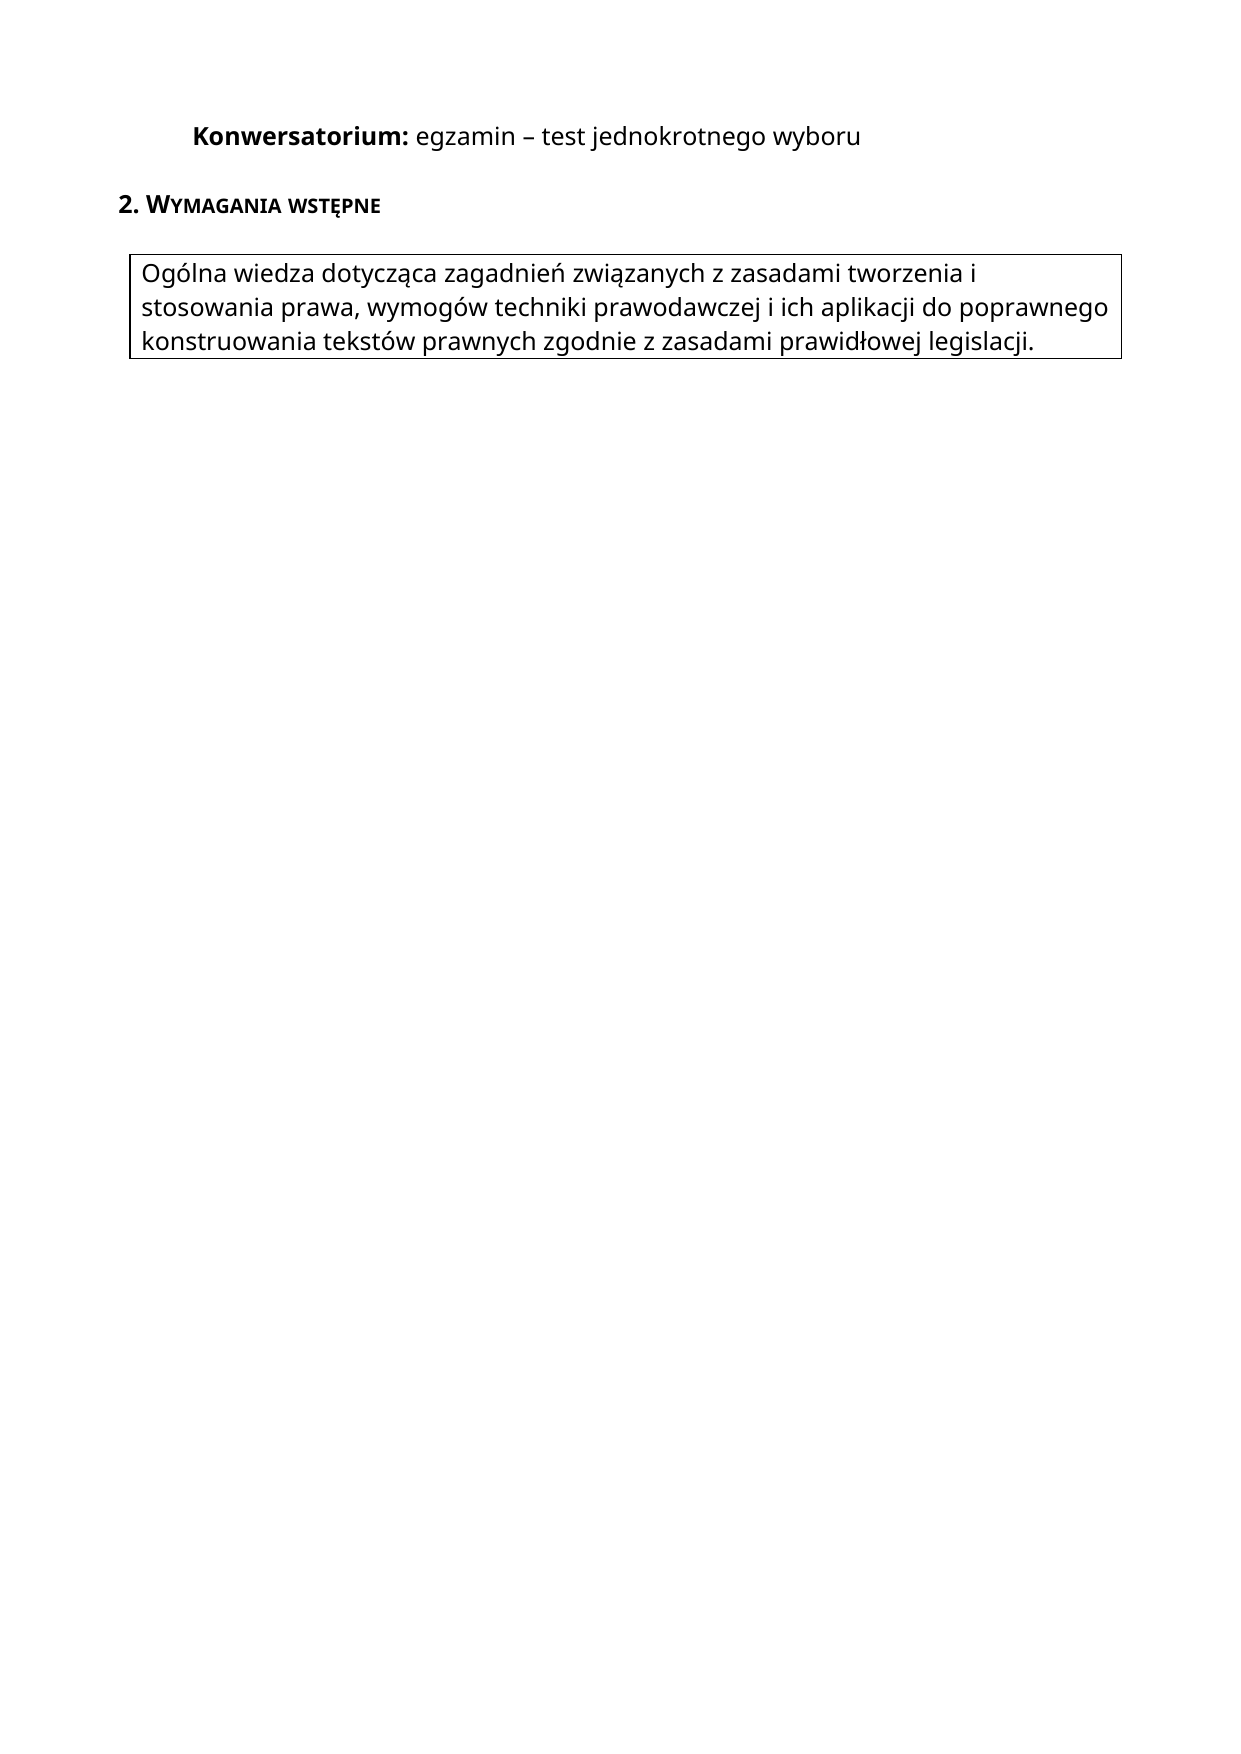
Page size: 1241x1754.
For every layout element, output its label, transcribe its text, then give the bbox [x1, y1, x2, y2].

table_header Ogólna wiedza dotycząca zagadnień związanych z zasadami tworzenia i stosowania prawa, wymogów techniki prawodawczej i ich aplikacji do poprawnego konstruowania tekstów prawnych zgodnie z zasadami prawidłowej legislacji. [131, 255, 1121, 358]
text Konwersatorium: egzamin – test jednokrotnego wyboru [192, 118, 1122, 152]
text 2. Wymagania wstępne [118, 186, 1122, 220]
